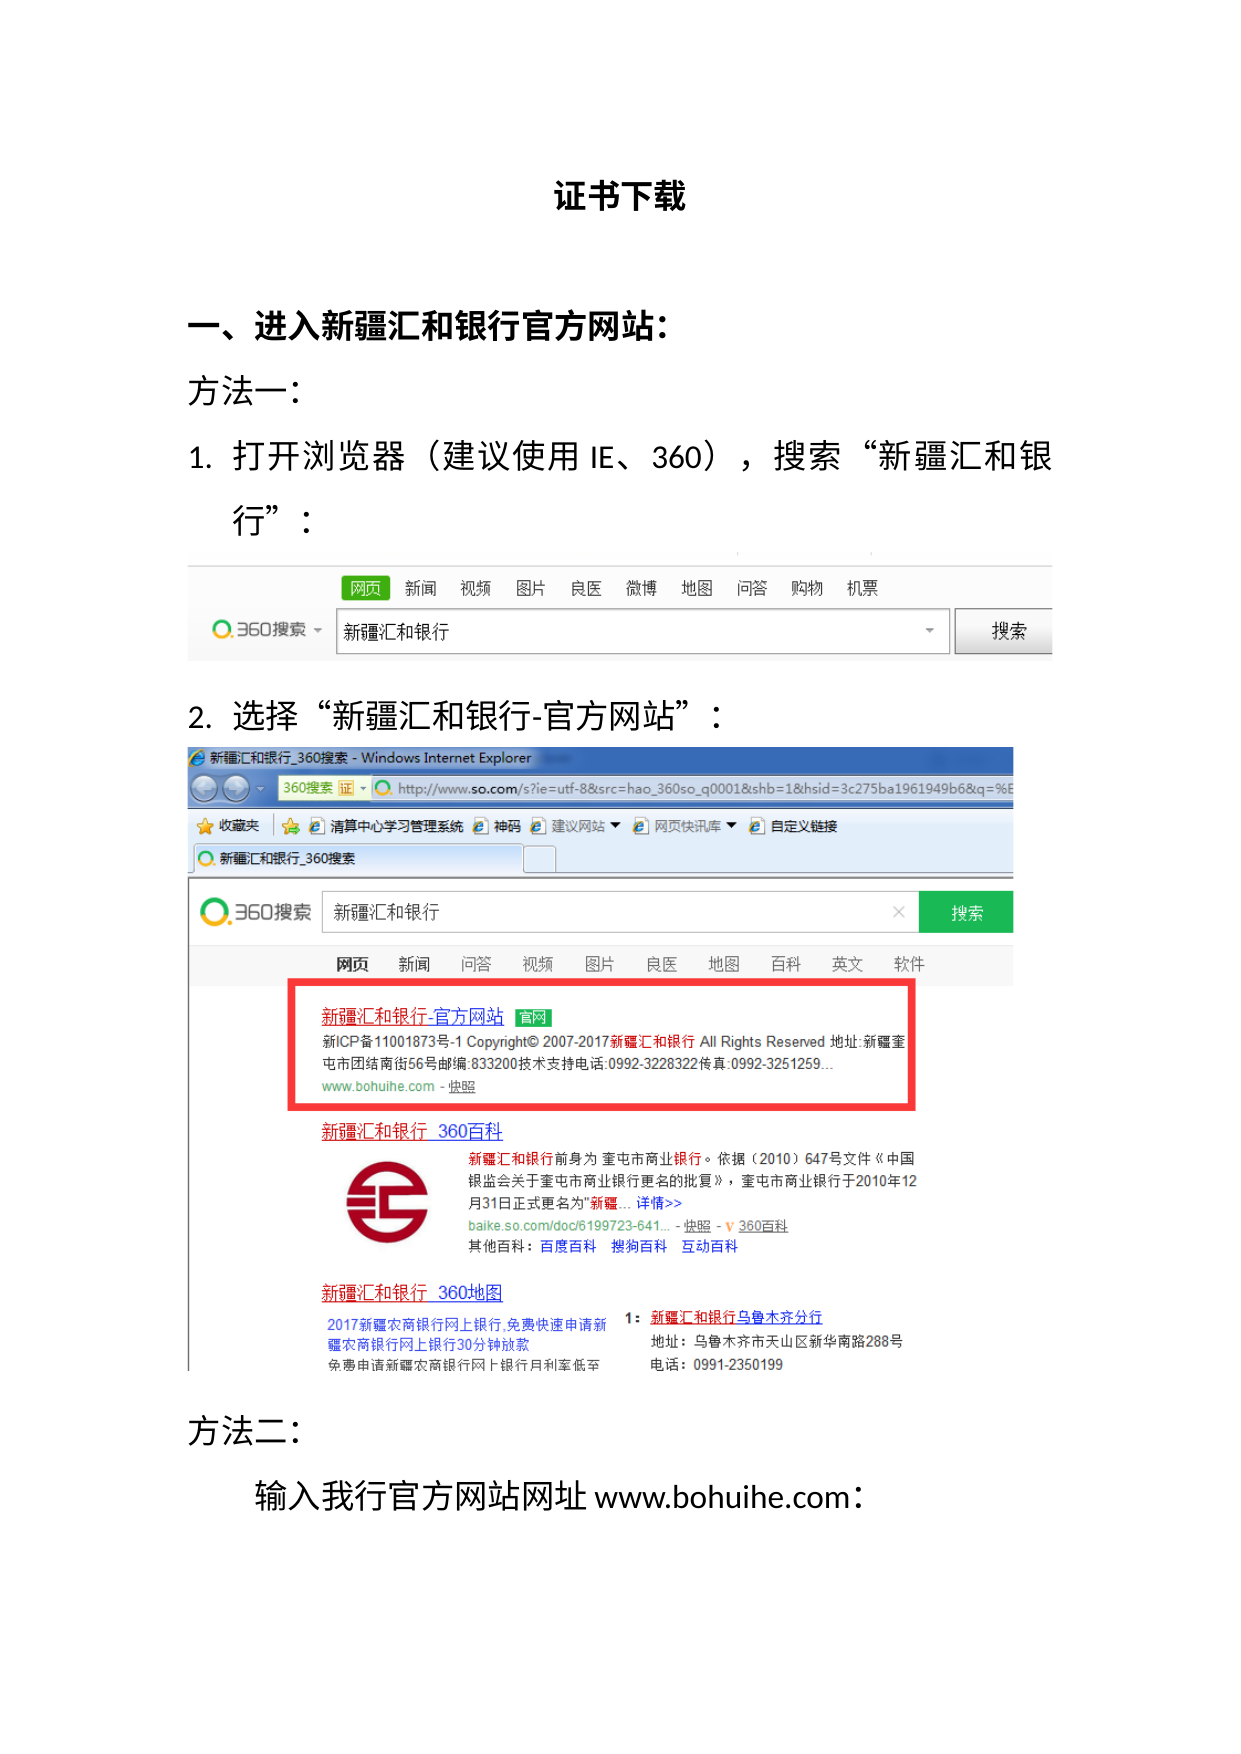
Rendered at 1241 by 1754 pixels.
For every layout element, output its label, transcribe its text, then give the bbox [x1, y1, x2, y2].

picture [187, 552, 1053, 661]
list 方法一： [187, 357, 1053, 422]
picture [187, 747, 1014, 1371]
text 证书下载 [187, 162, 1053, 227]
list 进入新疆汇和银行官方网站： [187, 292, 1053, 357]
text 输入我行官方网站网址www.bohuihe.com： [187, 1462, 1053, 1527]
list 打开浏览器（建议使用IE、360），搜索“新疆汇和银行”： [187, 422, 1053, 552]
text 方法二： [187, 1397, 1053, 1462]
list 选择“新疆汇和银行-官方网站”： [187, 682, 1053, 747]
